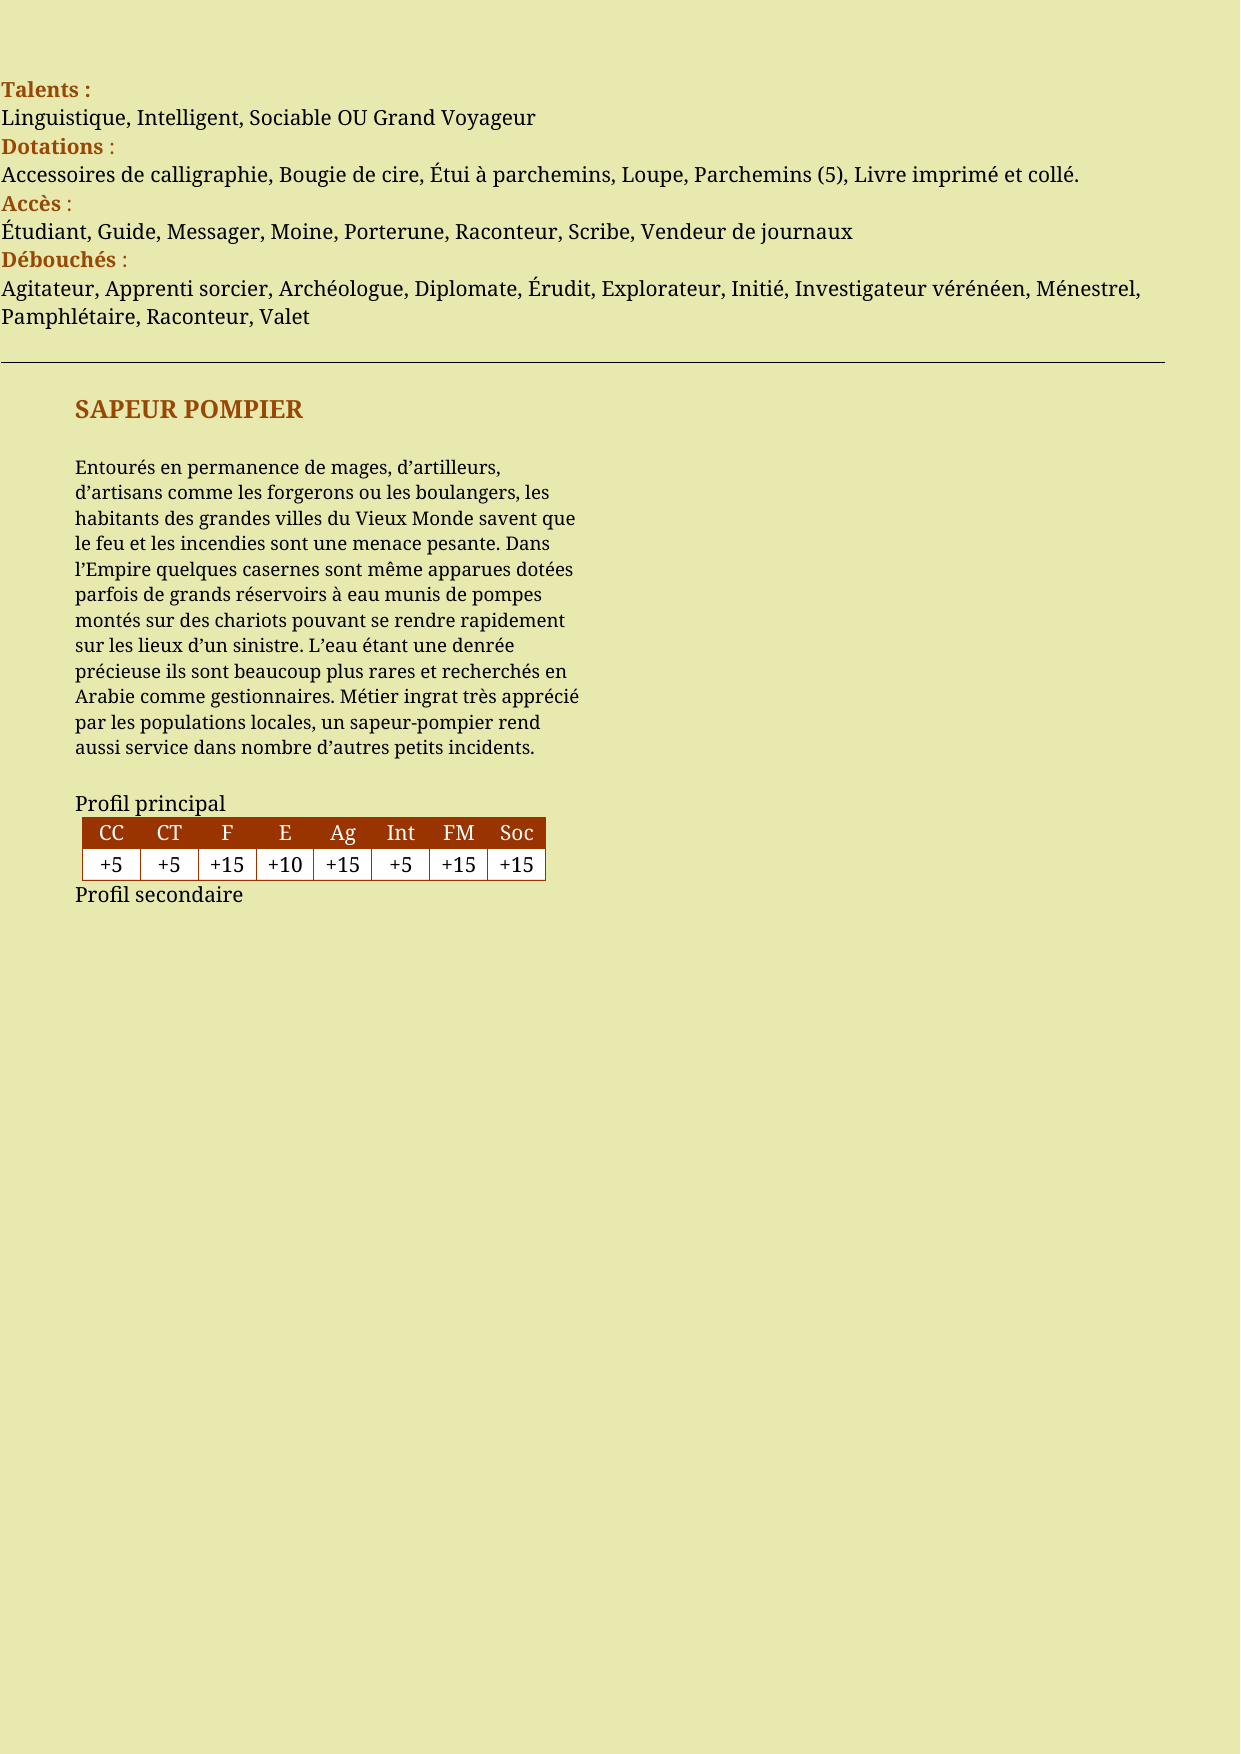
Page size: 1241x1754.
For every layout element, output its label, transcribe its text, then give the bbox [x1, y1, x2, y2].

text Entourés en permanence de mages, d’artilleurs, d’artisans comme les forgerons ou les boulangers, les habitants des grandes villes du Vieux Monde savent que le feu et les incendies sont une menace pesante. Dans l’Empire quelques casernes sont même apparues dotées parfois de grands réservoirs à eau munis de pompes montés sur des chariots pouvant se rendre rapidement sur les lieux d’un sinistre. L’eau étant une denrée précieuse ils sont beaucoup plus rares et recherchés en Arabie comme gestionnaires. Métier ingrat très apprécié par les populations locales, un sapeur-pompier rend aussi service dans nombre d’autres petits incidents. [75, 454, 583, 760]
text Profil principal [75, 789, 583, 817]
text Dotations : [1, 132, 1165, 160]
text SAPEUR POMPIER [75, 391, 1165, 426]
table_header CT [140, 817, 198, 848]
table_header Ag [314, 817, 372, 848]
text Accès : [1, 189, 1165, 217]
table_header F [198, 817, 256, 848]
table_cell +5 [372, 849, 429, 879]
table_cell +15 [488, 849, 545, 879]
table_cell +15 [199, 849, 256, 879]
table_cell +5 [141, 849, 198, 879]
table_cell +5 [83, 849, 140, 879]
table_cell +15 [430, 849, 487, 879]
table_header CC [82, 817, 140, 848]
text Linguistique, Intelligent, Sociable OU Grand Voyageur [1, 103, 1165, 132]
table_cell +10 [257, 849, 313, 879]
table_header FM [430, 817, 488, 848]
text Accessoires de calligraphie, Bougie de cire, Étui à parchemins, Loupe, Parchemins (5), Livre imprimé et collé. [1, 160, 1165, 189]
text Débouchés : [1, 246, 1165, 274]
table_cell +15 [314, 849, 371, 879]
text Profil secondaire [75, 881, 583, 909]
text Talents : [1, 75, 1165, 103]
text Étudiant, Guide, Messager, Moine, Porterune, Raconteur, Scribe, Vendeur de journaux [1, 217, 1165, 246]
text Agitateur, Apprenti sorcier, Archéologue, Diplomate, Érudit, Explorateur, Initié, Investigateur vérénéen, Ménestrel, Pamphlétaire, Raconteur, Valet [1, 274, 1165, 331]
table_header Soc [488, 817, 545, 848]
table_header E [256, 817, 314, 848]
table_header Int [372, 817, 430, 848]
